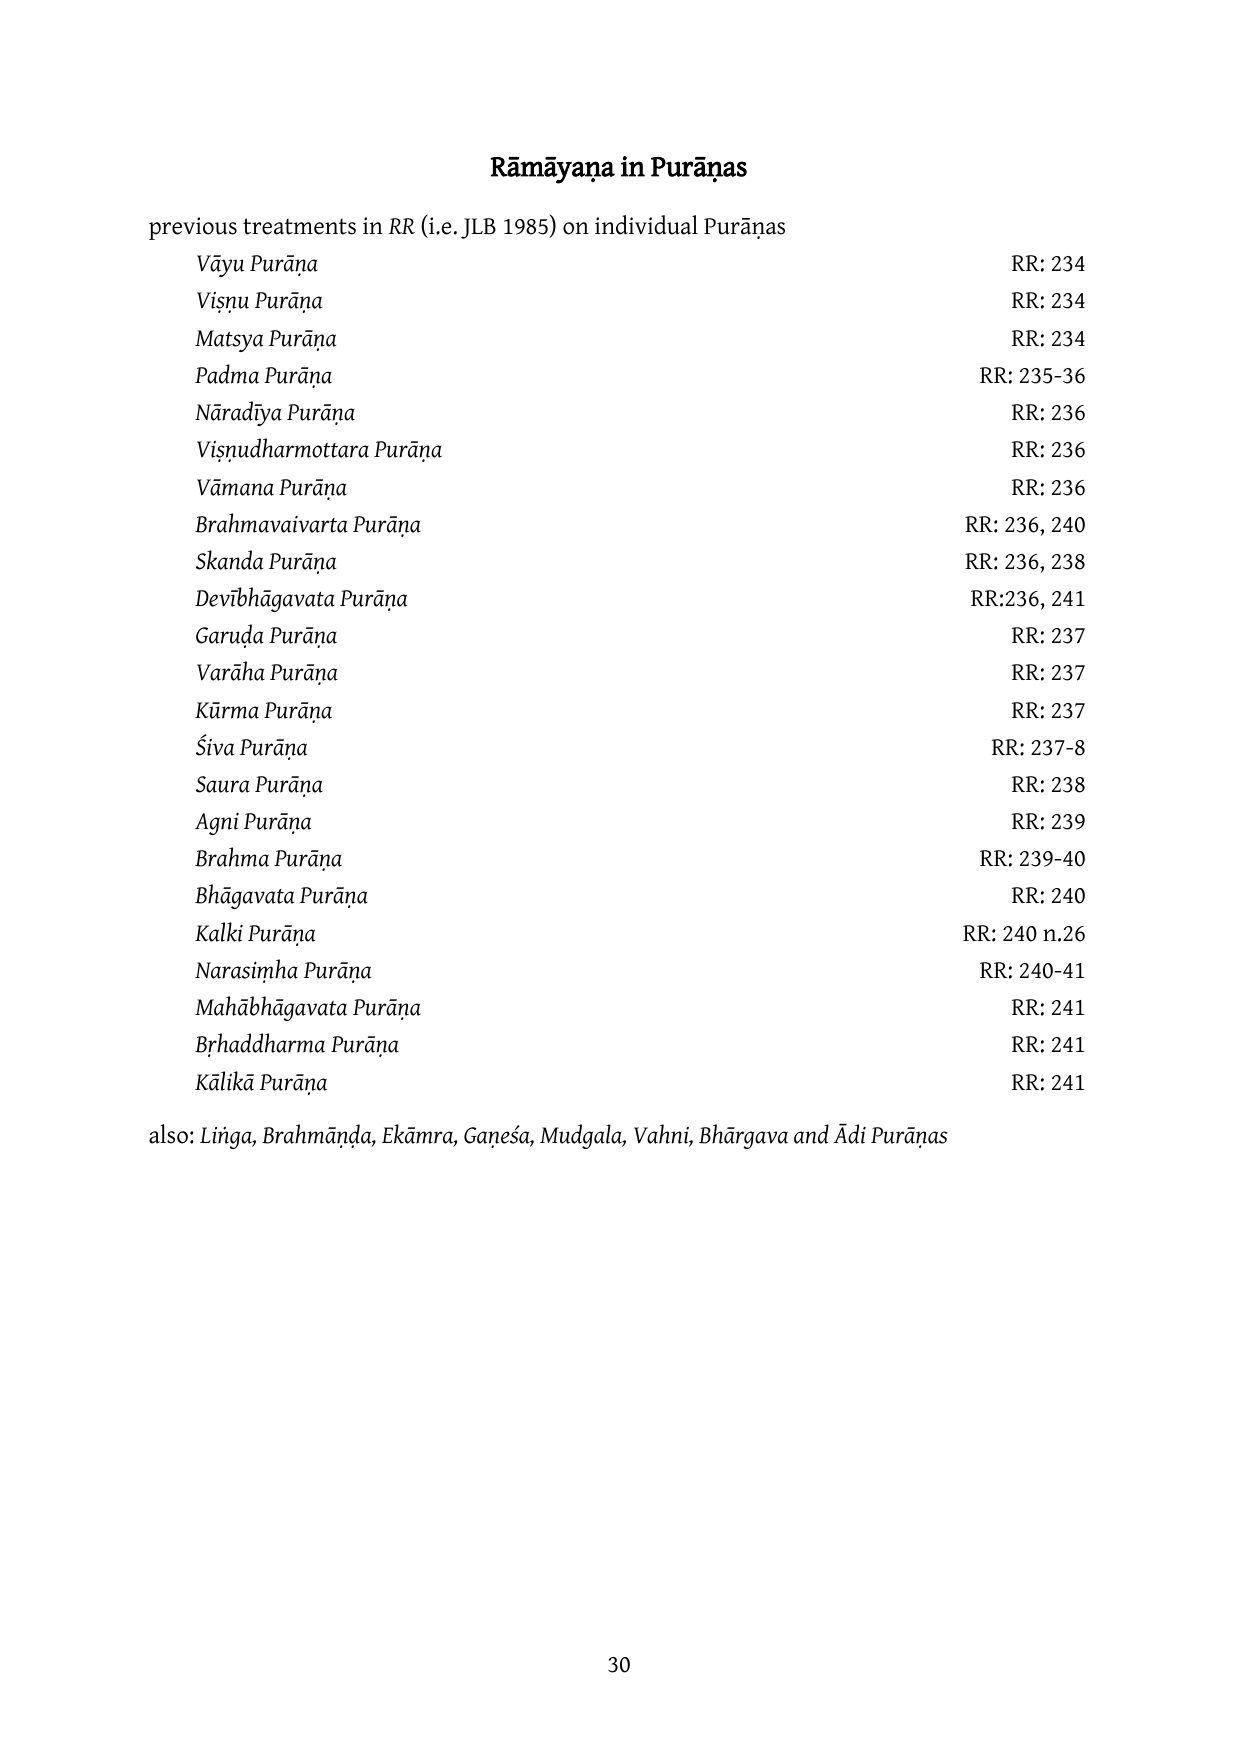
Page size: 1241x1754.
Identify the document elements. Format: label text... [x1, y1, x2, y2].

text Viṣṇudharmottara Purāṇa RR: 236 [148, 436, 1089, 464]
text Narasiṃha Purāṇa RR: 240-41 [148, 956, 1089, 985]
text Brahmavaivarta Purāṇa RR: 236, 240 [148, 510, 1089, 539]
text Bṛhaddharma Purāṇa RR: 241 [148, 1031, 1089, 1059]
text Viṣṇu Purāṇa RR: 234 [148, 287, 1089, 316]
text Agni Purāṇa RR: 239 [148, 808, 1089, 836]
text Śiva Purāṇa RR: 237-8 [148, 733, 1089, 762]
text also: Liṅga, Brahmāṇḍa, Ekāmra, Gaṇeśa, Mudgala, Vahni, Bhārgava and Ādi Purāṇas [148, 1122, 1089, 1151]
text Skanda Purāṇa RR: 236, 238 [148, 547, 1089, 576]
text Rāmāyaṇa in Purāṇas [148, 150, 1089, 184]
text Kūrma Purāṇa RR: 237 [148, 696, 1089, 725]
text Nāradīya Purāṇa RR: 236 [148, 398, 1089, 427]
text previous treatments in RR (i.e. JLB 1985) on individual Purāṇas [148, 213, 1089, 241]
text Bhāgavata Purāṇa RR: 240 [148, 882, 1089, 911]
text Padma Purāṇa RR: 235-36 [148, 361, 1089, 390]
text Varāha Purāṇa RR: 237 [148, 659, 1089, 688]
text Kālikā Purāṇa RR: 241 [148, 1068, 1089, 1097]
text Saura Purāṇa RR: 238 [148, 770, 1089, 799]
text Garuḍa Purāṇa RR: 237 [148, 622, 1089, 651]
text Vāyu Purāṇa RR: 234 [148, 250, 1089, 279]
text Kalki Purāṇa RR: 240 n.26 [148, 919, 1089, 948]
text Vāmana Purāṇa RR: 236 [148, 473, 1089, 502]
text Devībhāgavata Purāṇa RR:236, 241 [148, 584, 1089, 613]
text Mahābhāgavata Purāṇa RR: 241 [148, 993, 1089, 1022]
text Matsya Purāṇa RR: 234 [148, 324, 1089, 353]
text Brahma Purāṇa RR: 239-40 [148, 845, 1089, 874]
